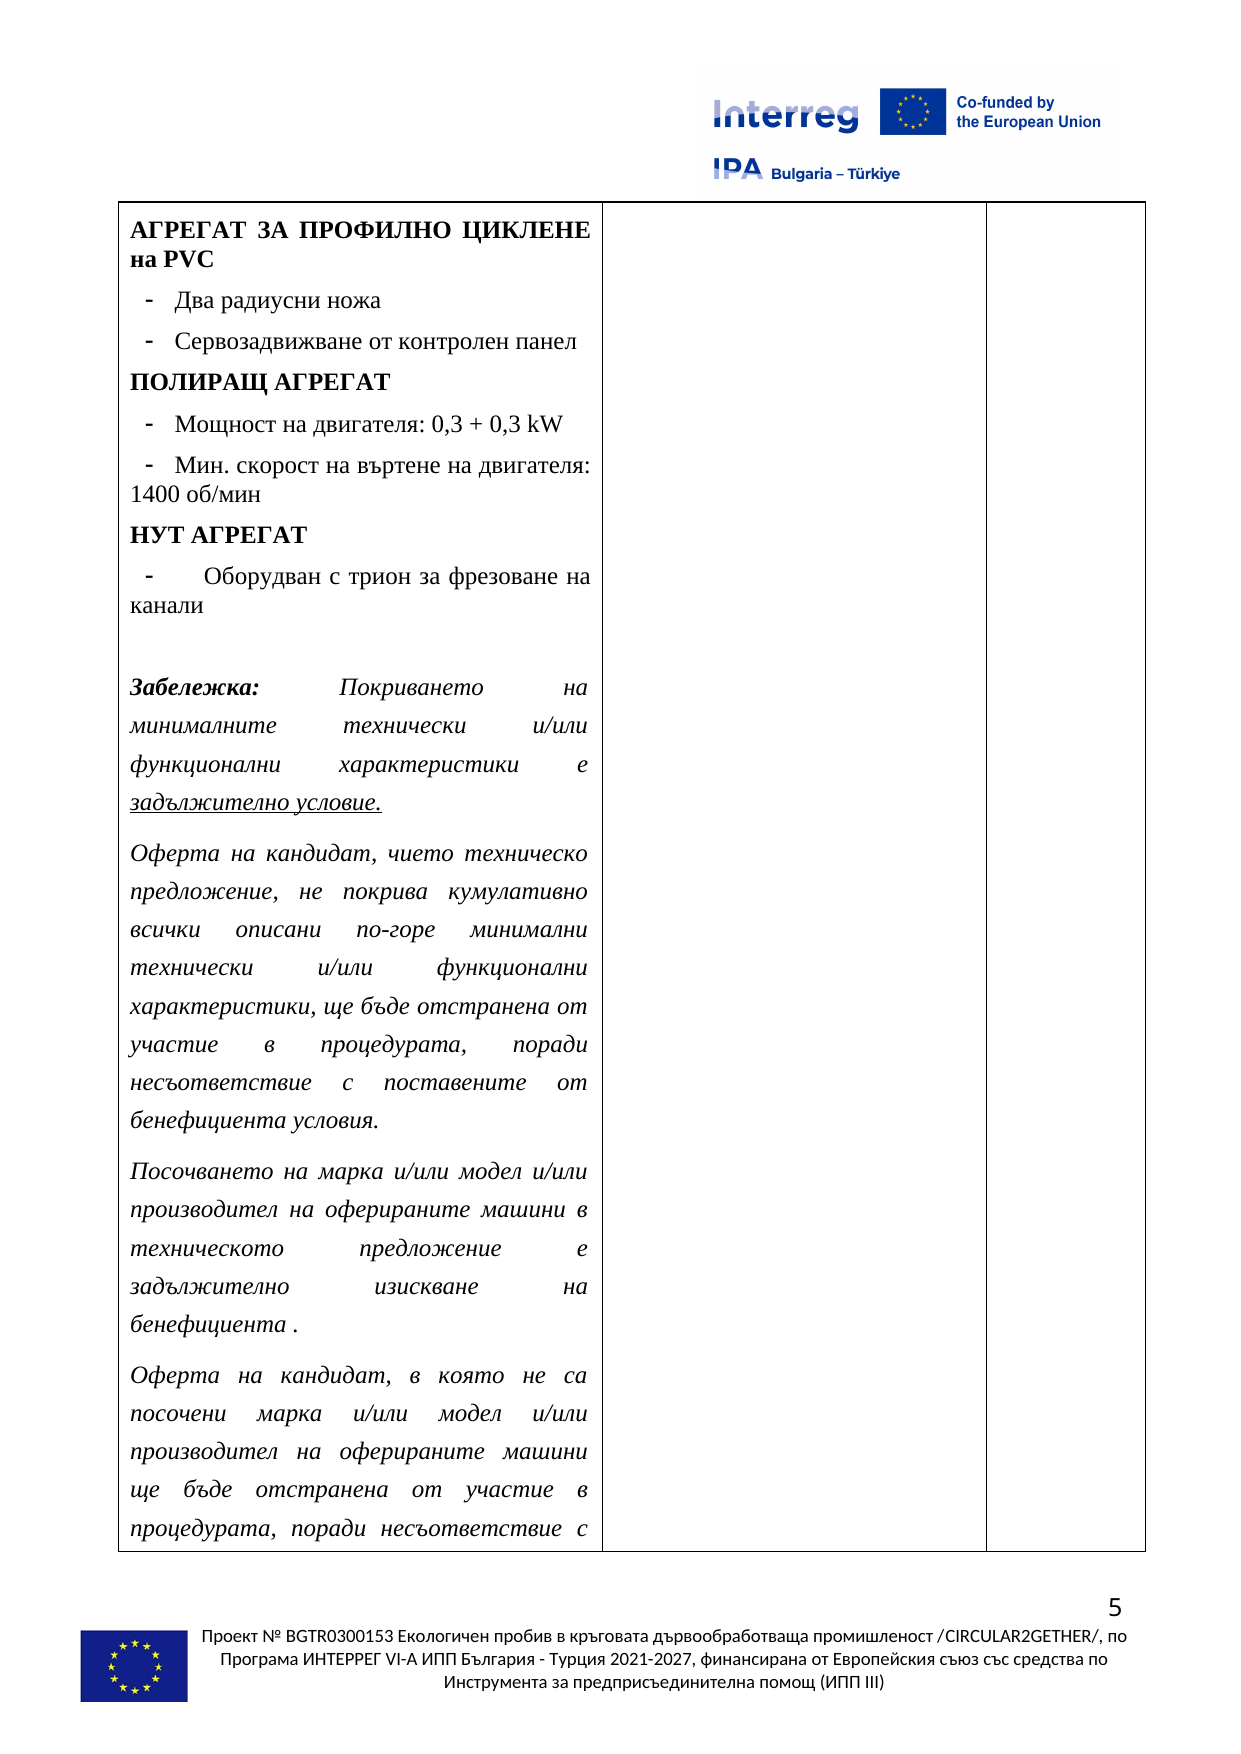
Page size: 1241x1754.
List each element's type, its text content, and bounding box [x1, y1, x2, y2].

picture [692, 65, 1123, 201]
picture [78, 1628, 188, 1700]
table_cell [603, 203, 986, 1551]
table_cell [987, 203, 1145, 1551]
